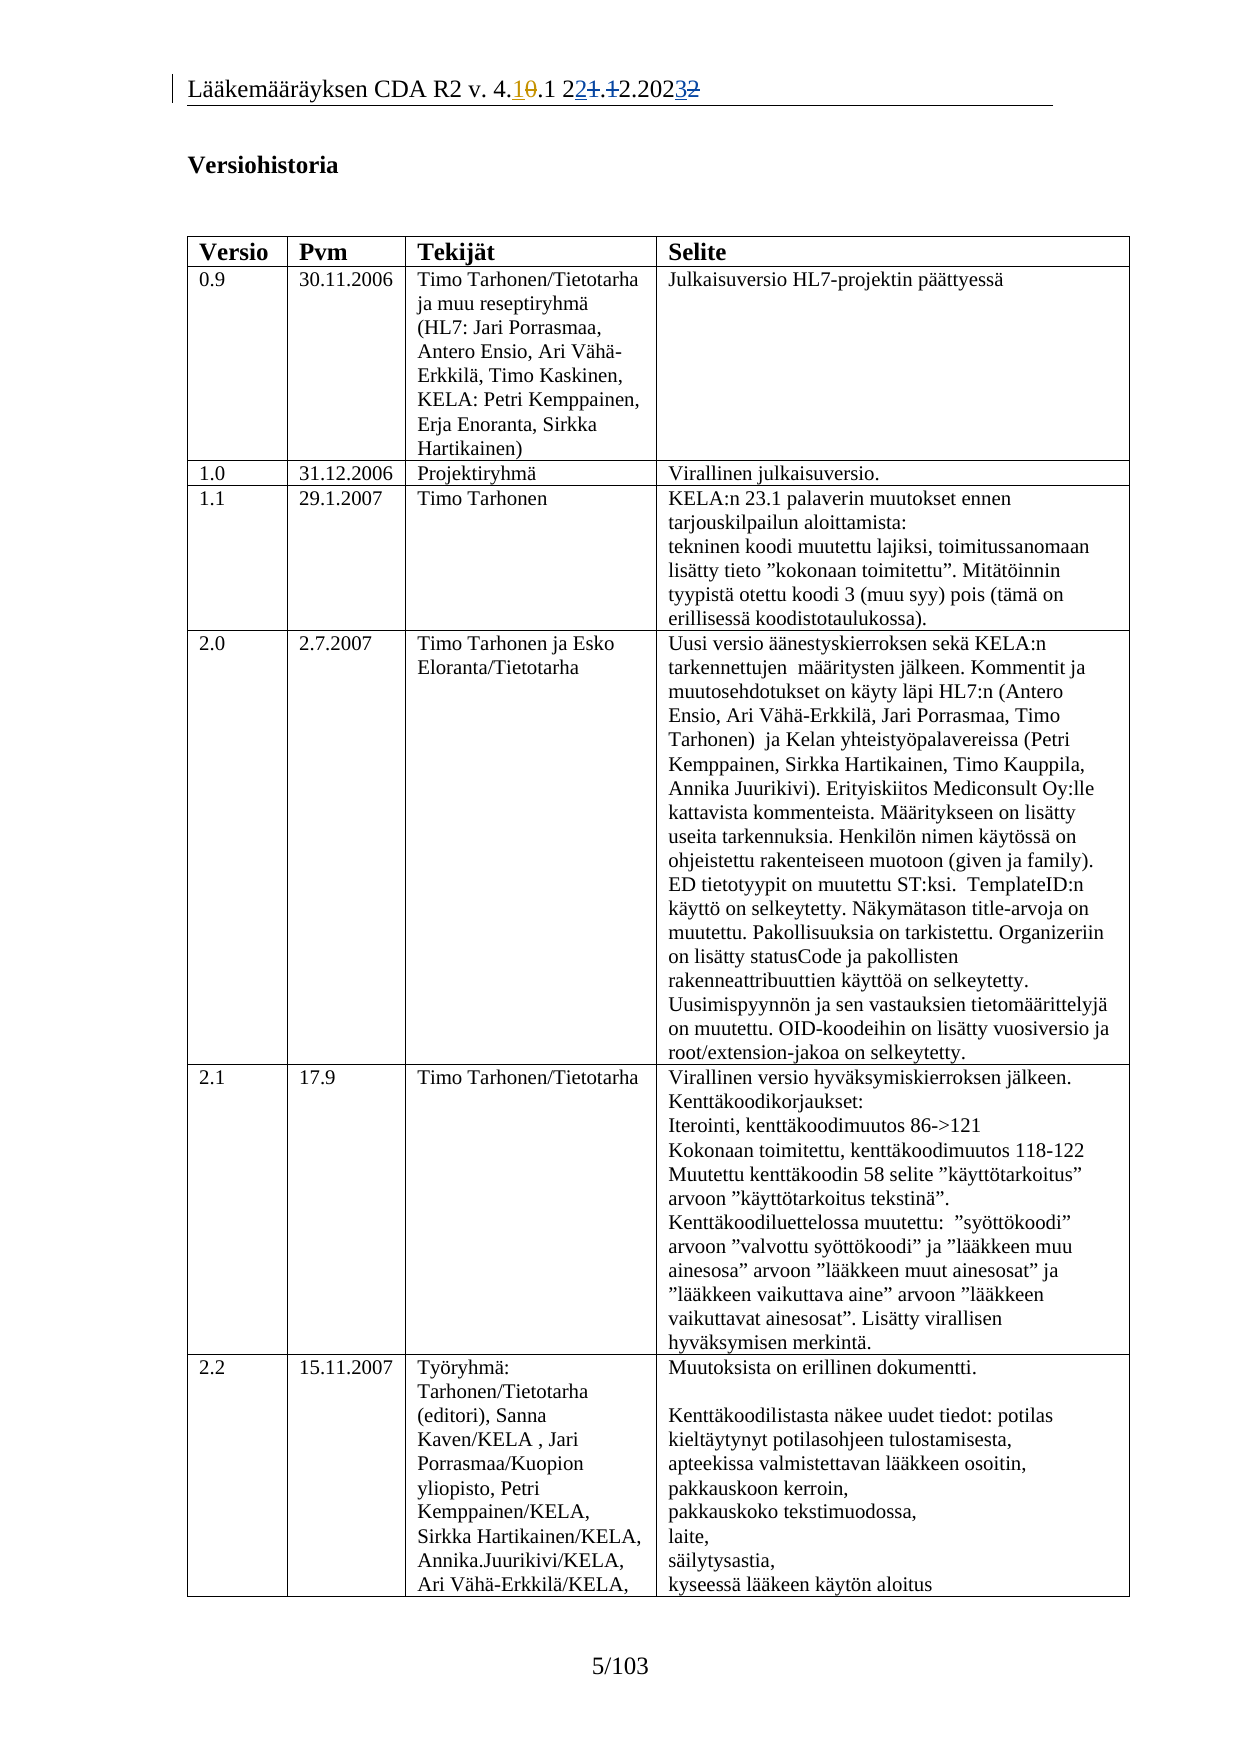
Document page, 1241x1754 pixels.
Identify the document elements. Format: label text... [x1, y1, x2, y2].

table_header Selite [657, 237, 1129, 266]
table_cell Timo Tarhonen/Tietotarha [406, 1065, 656, 1354]
table_cell KELA:n 23.1 palaverin muutokset ennen tarjouskilpailun aloittamista: tekninen koodi muutettu lajiksi, toimitussanomaan lisätty tieto ”kokonaan toimitettu”. Mitätöinnin tyypistä otettu koodi 3 (muu syy) pois (tämä on erillisessä koodistotaulukossa). [657, 486, 1129, 630]
table_cell 31.12.2006 [288, 461, 405, 485]
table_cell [657, 1355, 1129, 1596]
table_cell 2.2 [188, 1355, 287, 1596]
table_header Tekijät [406, 237, 656, 266]
table_header Pvm [288, 237, 405, 266]
table_cell 17.9 [288, 1065, 405, 1354]
table_cell Julkaisuversio HL7-projektin päättyessä [657, 267, 1129, 459]
table_cell Virallinen versio hyväksymiskierroksen jälkeen. Kenttäkoodikorjaukset: Iterointi, kenttäkoodimuutos 86->121 Kokonaan toimitettu, kenttäkoodimuutos 118-122 Muutettu kenttäkoodin 58 selite ”käyttötarkoitus” arvoon ”käyttötarkoitus tekstinä”. Kenttäkoodiluettelossa muutettu: ”syöttökoodi” arvoon ”valvottu syöttökoodi” ja ”lääkkeen muu ainesosa” arvoon ”lääkkeen muut ainesosat” ja ”lääkkeen vaikuttava aine” arvoon ”lääkkeen vaikuttavat ainesosat”. Lisätty virallisen hyväksymisen merkintä. [657, 1065, 1129, 1354]
table_header Versio [188, 237, 287, 266]
text Versiohistoria [187, 150, 1053, 179]
table_cell Virallinen julkaisuversio. [657, 461, 1129, 485]
table_cell Timo Tarhonen/Tietotarha ja muu reseptiryhmä (HL7: Jari Porrasmaa, Antero Ensio, Ari Vähä-Erkkilä, Timo Kaskinen, KELA: Petri Kemppainen, Erja Enoranta, Sirkka Hartikainen) [406, 267, 656, 459]
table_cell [406, 1355, 656, 1596]
table_cell 15.11.2007 [288, 1355, 405, 1596]
table_cell Timo Tarhonen [406, 486, 656, 630]
table_cell 0.9 [188, 267, 287, 459]
table_cell Uusi versio äänestyskierroksen sekä KELA:n tarkennettujen määritysten jälkeen. Kommentit ja muutosehdotukset on käyty läpi HL7:n (Antero Ensio, Ari Vähä-Erkkilä, Jari Porrasmaa, Timo Tarhonen) ja Kelan yhteistyöpalavereissa (Petri Kemppainen, Sirkka Hartikainen, Timo Kauppila, Annika Juurikivi). Erityiskiitos Mediconsult Oy:lle kattavista kommenteista. Määritykseen on lisätty useita tarkennuksia. Henkilön nimen käytössä on ohjeistettu rakenteiseen muotoon (given ja family). ED tietotyypit on muutettu ST:ksi. TemplateID:n käyttö on selkeytetty. Näkymätason title-arvoja on muutettu. Pakollisuuksia on tarkistettu. Organizeriin on lisätty statusCode ja pakollisten rakenneattribuuttien käyttöä on selkeytetty. Uusimispyynnön ja sen vastauksien tietomäärittelyjä on muutettu. OID-koodeihin on lisätty vuosiversio ja root/extension-jakoa on selkeytetty. [657, 631, 1129, 1064]
table_cell 30.11.2006 [288, 267, 405, 459]
table_cell 1.1 [188, 486, 287, 630]
table_cell 1.0 [188, 461, 287, 485]
table_cell Projektiryhmä [406, 461, 656, 485]
table_cell 2.7.2007 [288, 631, 405, 1064]
table_cell Timo Tarhonen ja Esko Eloranta/Tietotarha [406, 631, 656, 1064]
table_cell 2.0 [188, 631, 287, 1064]
table_cell 29.1.2007 [288, 486, 405, 630]
table_cell 2.1 [188, 1065, 287, 1354]
